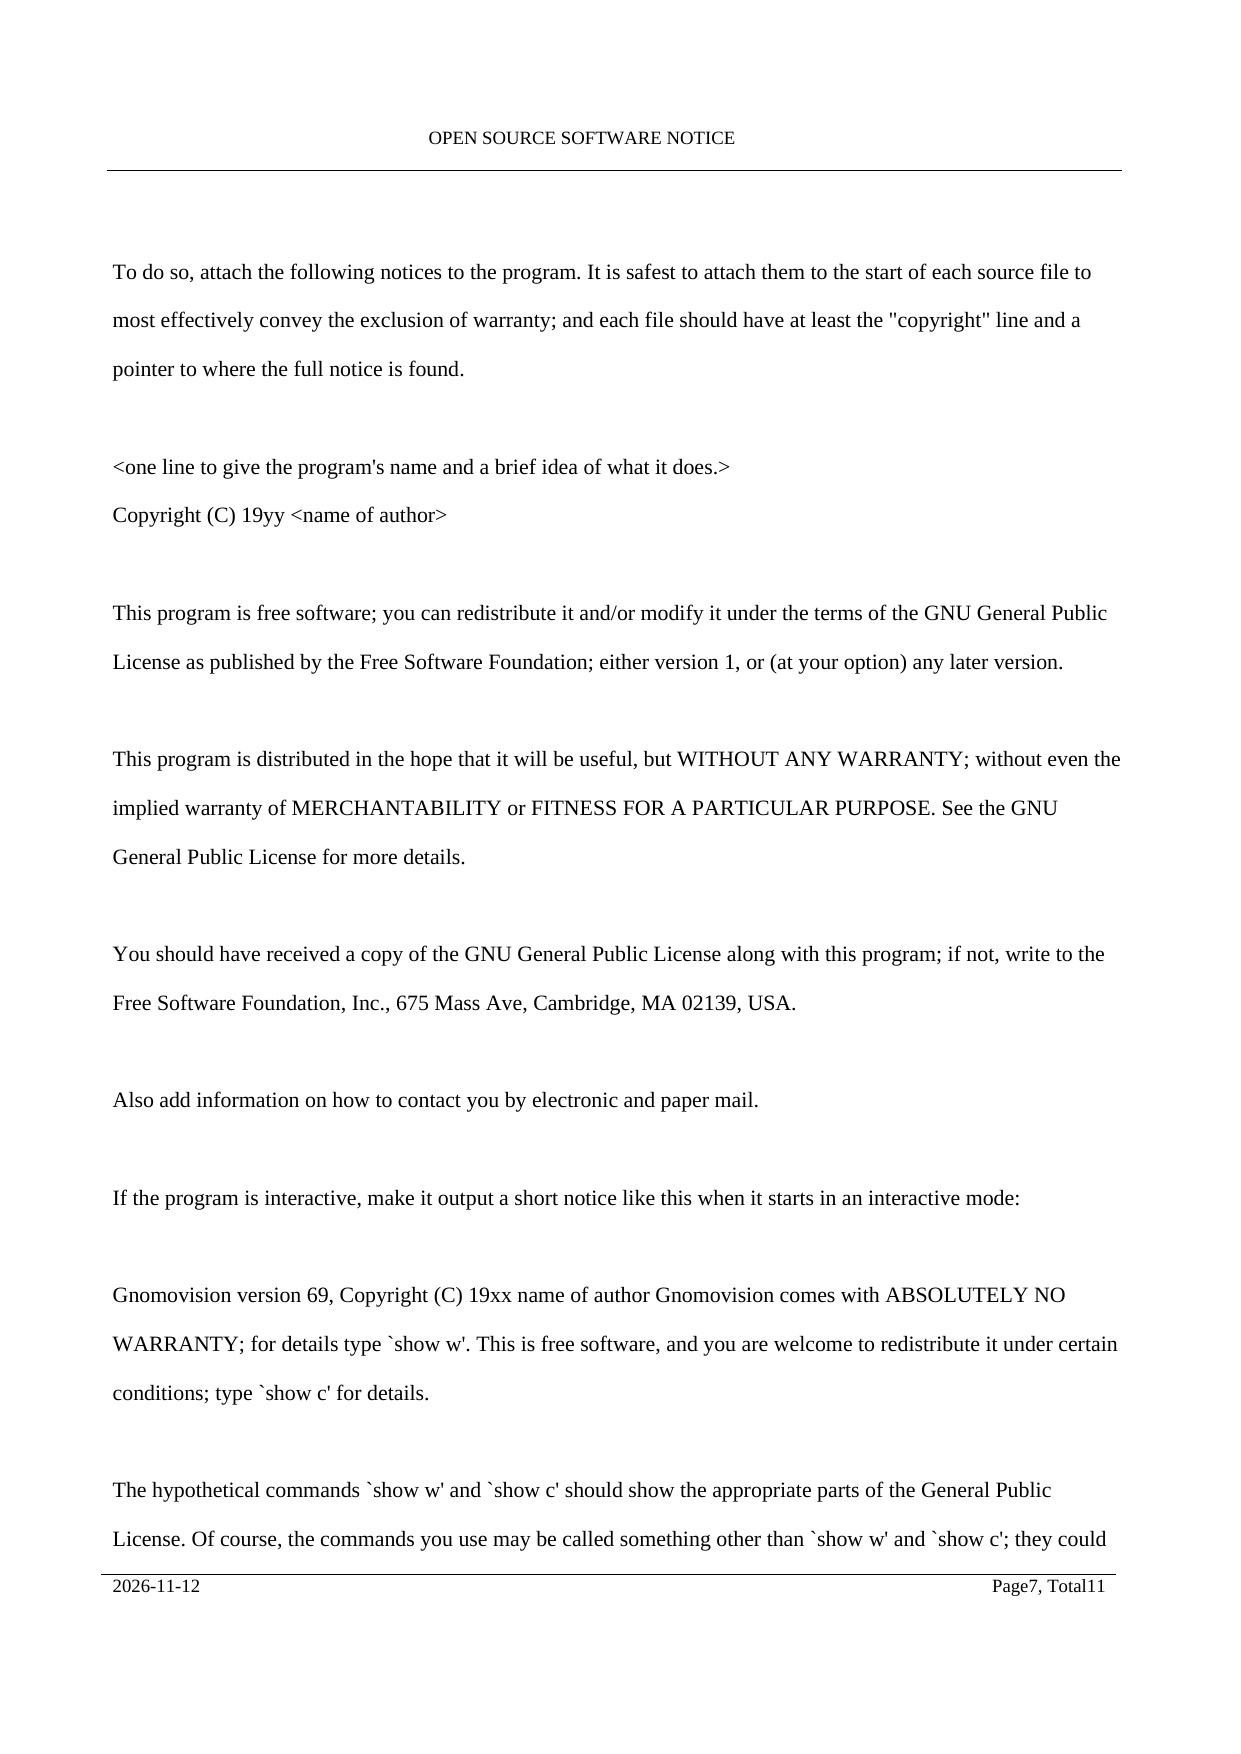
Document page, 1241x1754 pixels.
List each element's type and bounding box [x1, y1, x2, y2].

text [112, 206, 1128, 1555]
